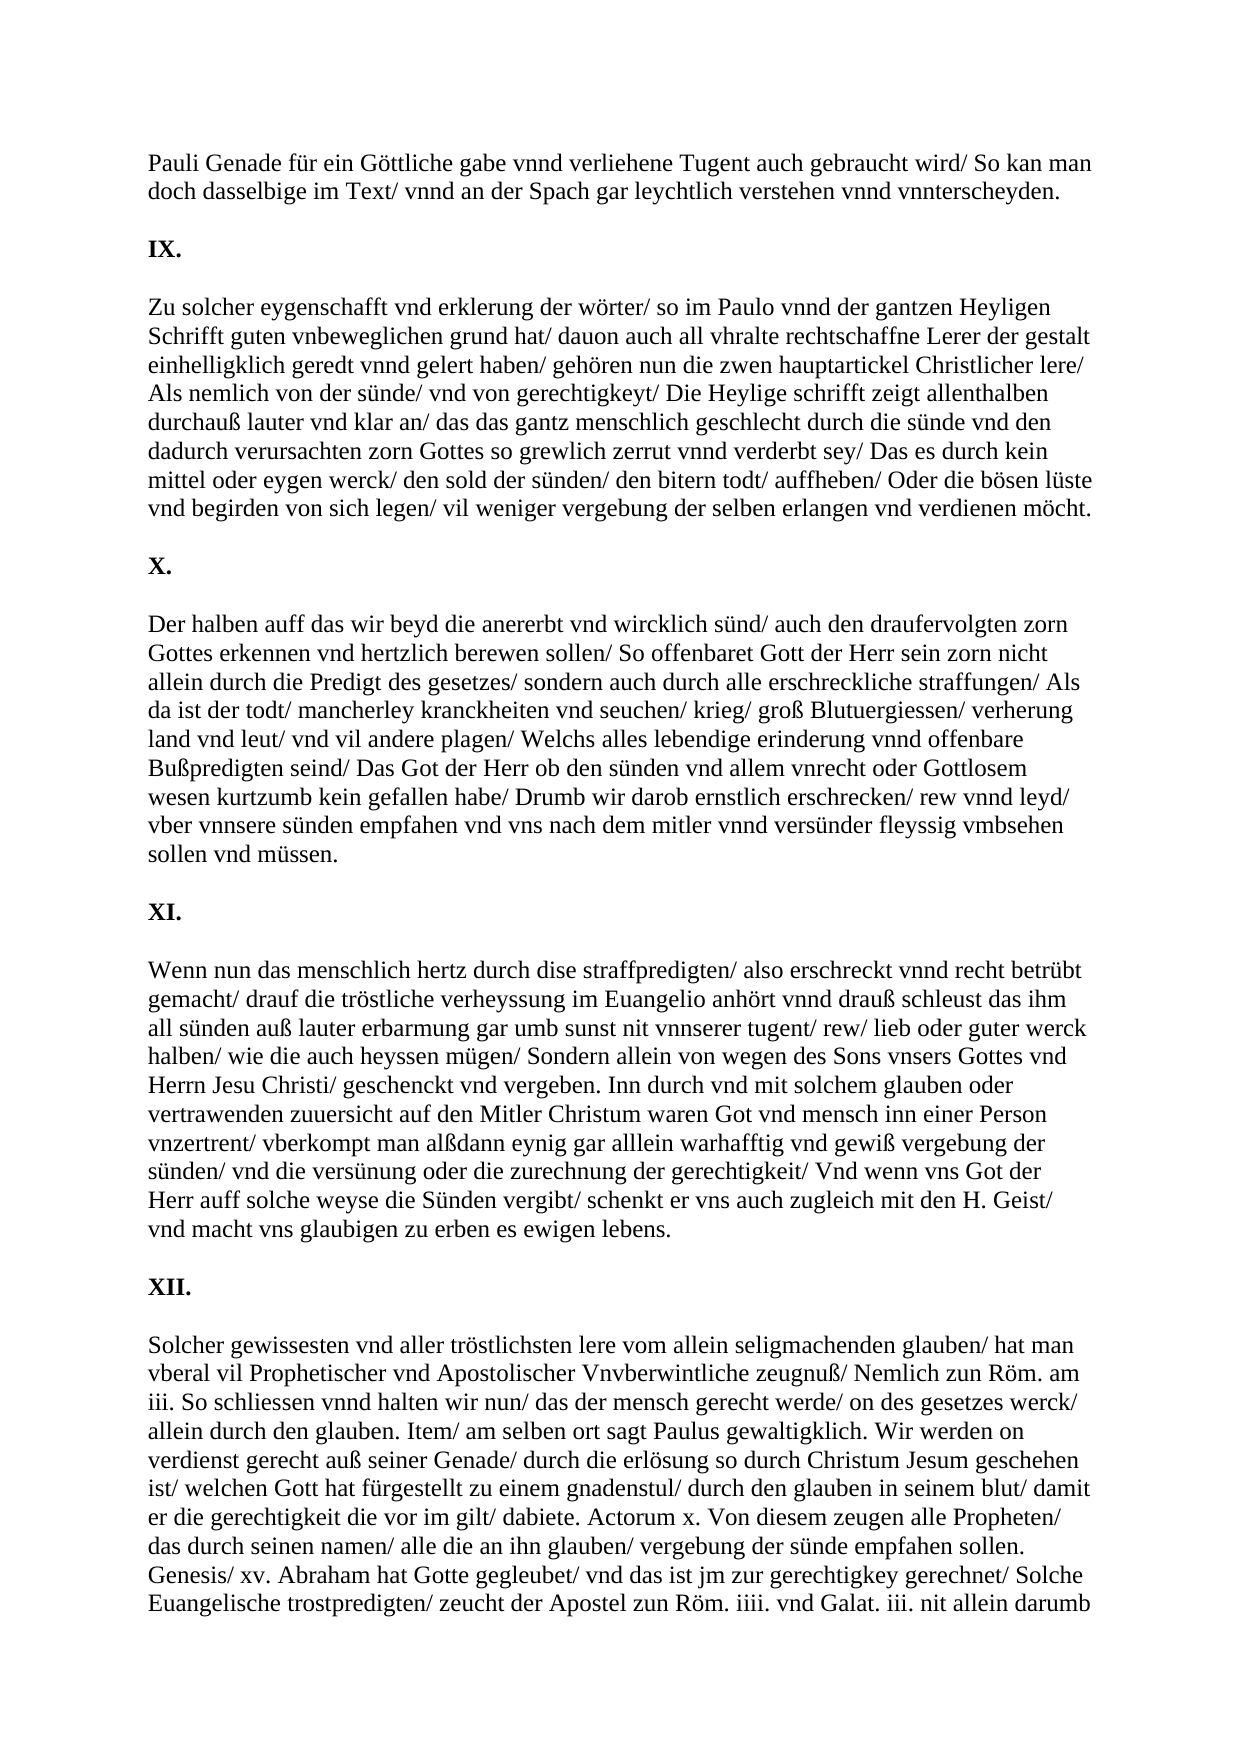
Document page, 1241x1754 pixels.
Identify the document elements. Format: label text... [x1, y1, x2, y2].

text IX. [148, 234, 1093, 263]
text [148, 1330, 1093, 1617]
text X. [148, 551, 1093, 580]
text Der halben auff das wir beyd die anererbt vnd wircklich sünd/ auch den draufervolgten zorn Gottes erkennen vnd hertzlich berewen sollen/ So offenbaret Gott der Herr sein zorn nicht allein durch die Predigt des gesetzes/ sondern auch durch alle erschreckliche straffungen/ Als da ist der todt/ mancherley kranckheiten vnd seuchen/ krieg/ groß Blutuergiessen/ verherung land vnd leut/ vnd vil andere plagen/ Welchs alles lebendige erinderung vnnd offenbare Bußpredigten seind/ Das Got der Herr ob den sünden vnd allem vnrecht oder Gottlosem wesen kurtzumb kein gefallen habe/ Drumb wir darob ernstlich erschrecken/ rew vnnd leyd/ vber vnnsere sünden empfahen vnd vns nach dem mitler vnnd versünder fleyssig vmbsehen sollen vnd müssen. [148, 609, 1093, 868]
text Wenn nun das menschlich hertz durch dise straffpredigten/ also erschreckt vnnd recht betrübt gemacht/ drauf die tröstliche verheyssung im Euangelio anhört vnnd drauß schleust das ihm all sünden auß lauter erbarmung gar umb sunst nit vnnserer tugent/ rew/ lieb oder guter werck halben/ wie die auch heyssen mügen/ Sondern allein von wegen des Sons vnsers Gottes vnd Herrn Jesu Christi/ geschenckt vnd vergeben. Inn durch vnd mit solchem glauben oder vertrawenden zuuersicht auf den Mitler Christum waren Got vnd mensch inn einer Person vnzertrent/ vberkompt man alßdann eynig gar alllein warhafftig vnd gewiß vergebung der sünden/ vnd die versünung oder die zurechnung der gerechtigkeit/ Vnd wenn vns Got der Herr auff solche weyse die Sünden vergibt/ schenkt er vns auch zugleich mit den H. Geist/ vnd macht vns glaubigen zu erben es ewigen lebens. [148, 955, 1093, 1243]
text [148, 148, 1093, 205]
text XII. [148, 1272, 1093, 1301]
text Zu solcher eygenschafft vnd erklerung der wörter/ so im Paulo vnnd der gantzen Heyligen Schrifft guten vnbeweglichen grund hat/ dauon auch all vhralte rechtschaffne Lerer der gestalt einhelligklich geredt vnnd gelert haben/ gehören nun die zwen hauptartickel Christlicher lere/ Als nemlich von der sünde/ vnd von gerechtigkeyt/ Die Heylige schrifft zeigt allenthalben durchauß lauter vnd klar an/ das das gantz menschlich geschlecht durch die sünde vnd den dadurch verursachten zorn Gottes so grewlich zerrut vnnd verderbt sey/ Das es durch kein mittel oder eygen werck/ den sold der sünden/ den bitern todt/ auffheben/ Oder die bösen lüste vnd begirden von sich legen/ vil weniger vergebung der selben erlangen vnd verdienen möcht. [148, 292, 1093, 522]
text XI. [148, 897, 1093, 926]
